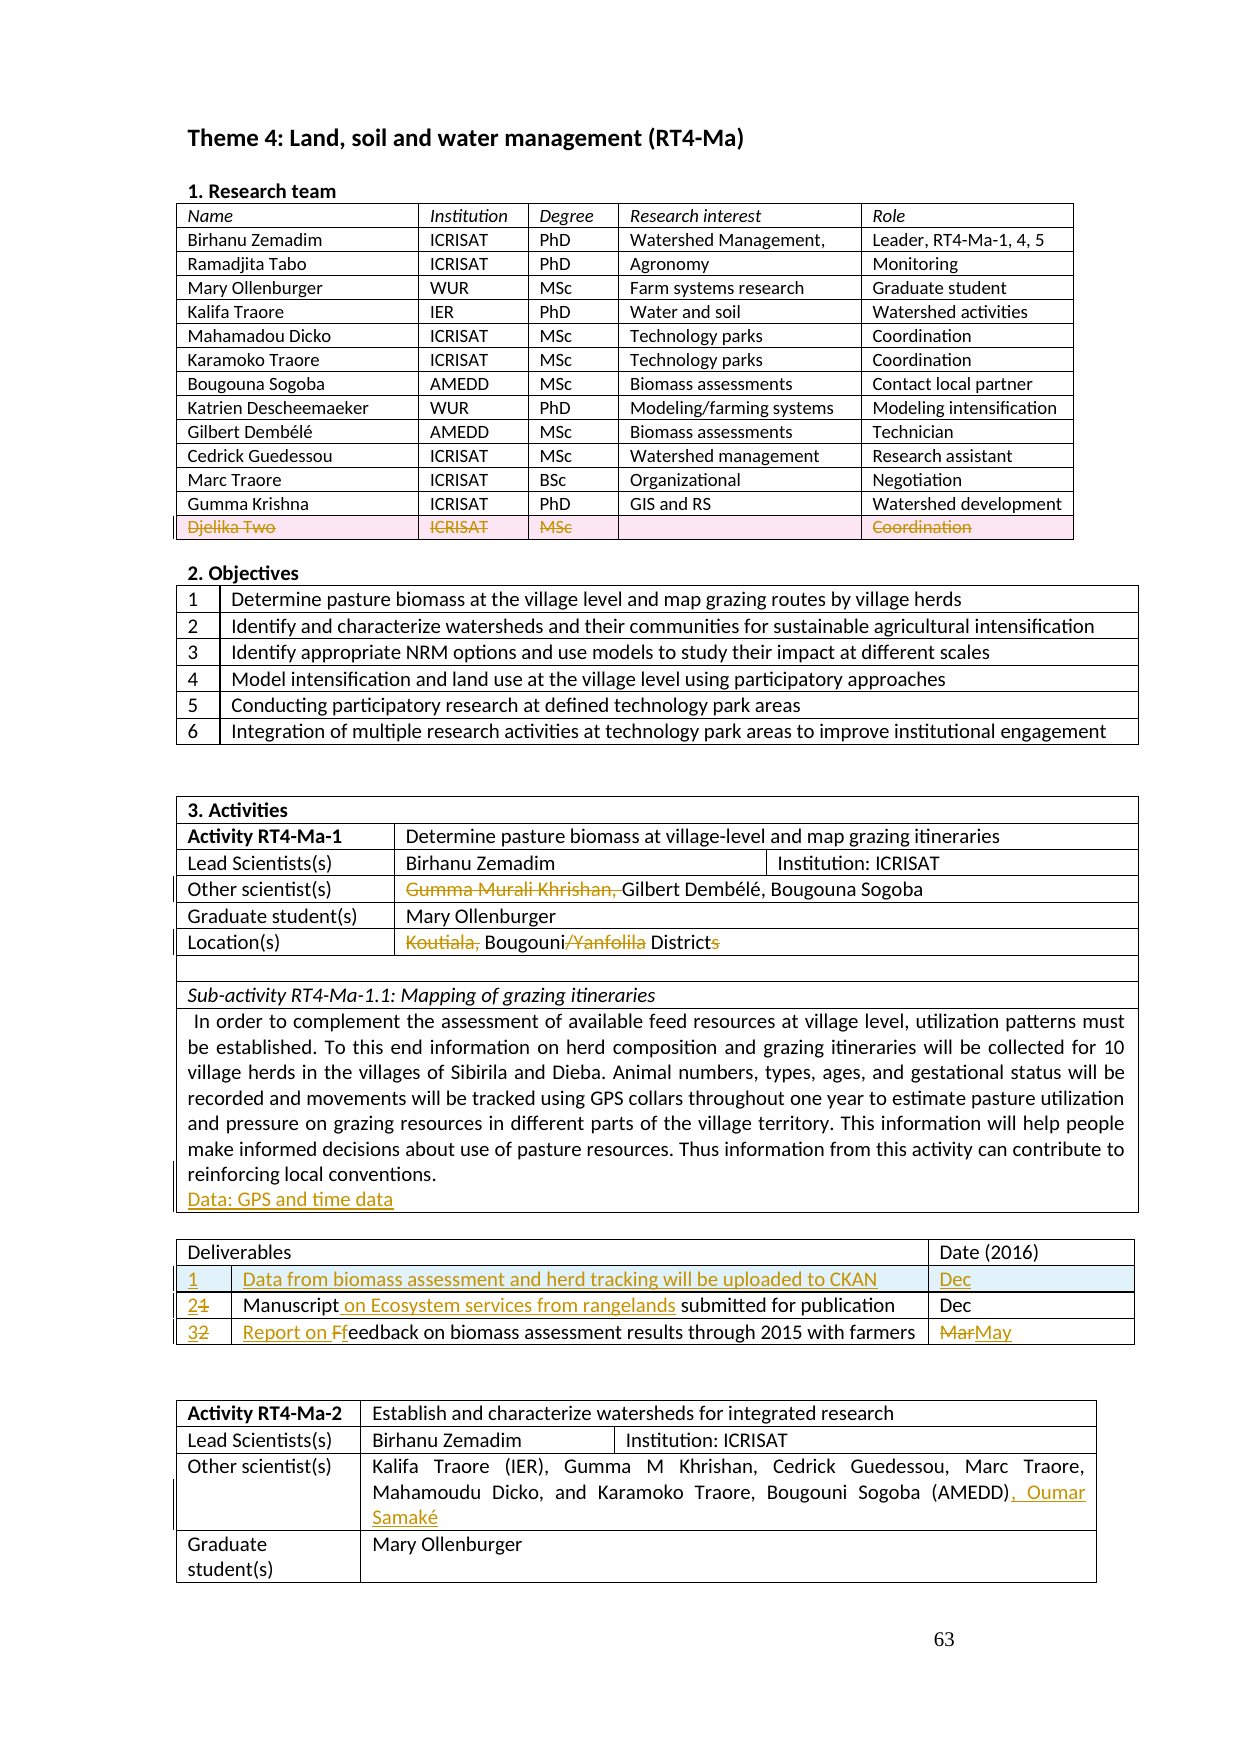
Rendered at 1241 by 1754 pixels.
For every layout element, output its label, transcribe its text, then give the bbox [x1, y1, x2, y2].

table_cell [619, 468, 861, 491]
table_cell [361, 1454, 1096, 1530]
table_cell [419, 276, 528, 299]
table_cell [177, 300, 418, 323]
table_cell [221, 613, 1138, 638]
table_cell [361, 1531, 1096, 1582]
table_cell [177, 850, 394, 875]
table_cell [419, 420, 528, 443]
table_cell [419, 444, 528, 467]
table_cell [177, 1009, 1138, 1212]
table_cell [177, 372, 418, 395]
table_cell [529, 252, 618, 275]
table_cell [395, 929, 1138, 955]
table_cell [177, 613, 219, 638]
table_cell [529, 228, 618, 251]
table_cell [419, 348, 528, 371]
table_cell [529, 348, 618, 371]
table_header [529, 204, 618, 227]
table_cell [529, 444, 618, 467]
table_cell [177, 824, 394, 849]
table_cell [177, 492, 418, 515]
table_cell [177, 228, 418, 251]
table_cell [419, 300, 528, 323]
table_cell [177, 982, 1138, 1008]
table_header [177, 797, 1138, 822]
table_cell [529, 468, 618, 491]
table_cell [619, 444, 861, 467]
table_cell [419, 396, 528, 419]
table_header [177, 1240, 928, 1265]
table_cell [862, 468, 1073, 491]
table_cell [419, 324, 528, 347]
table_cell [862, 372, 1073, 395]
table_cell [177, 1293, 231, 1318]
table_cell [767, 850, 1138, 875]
text 2. Objectives [187, 560, 1122, 585]
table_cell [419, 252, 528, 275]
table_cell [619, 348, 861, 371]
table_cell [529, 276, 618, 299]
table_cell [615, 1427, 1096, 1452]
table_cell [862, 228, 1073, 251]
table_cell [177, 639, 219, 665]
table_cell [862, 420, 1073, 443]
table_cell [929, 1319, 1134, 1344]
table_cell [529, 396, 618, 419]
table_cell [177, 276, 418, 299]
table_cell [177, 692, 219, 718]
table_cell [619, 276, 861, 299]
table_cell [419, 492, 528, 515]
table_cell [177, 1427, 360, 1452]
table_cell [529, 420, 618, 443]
text 1. Research team [187, 178, 1122, 203]
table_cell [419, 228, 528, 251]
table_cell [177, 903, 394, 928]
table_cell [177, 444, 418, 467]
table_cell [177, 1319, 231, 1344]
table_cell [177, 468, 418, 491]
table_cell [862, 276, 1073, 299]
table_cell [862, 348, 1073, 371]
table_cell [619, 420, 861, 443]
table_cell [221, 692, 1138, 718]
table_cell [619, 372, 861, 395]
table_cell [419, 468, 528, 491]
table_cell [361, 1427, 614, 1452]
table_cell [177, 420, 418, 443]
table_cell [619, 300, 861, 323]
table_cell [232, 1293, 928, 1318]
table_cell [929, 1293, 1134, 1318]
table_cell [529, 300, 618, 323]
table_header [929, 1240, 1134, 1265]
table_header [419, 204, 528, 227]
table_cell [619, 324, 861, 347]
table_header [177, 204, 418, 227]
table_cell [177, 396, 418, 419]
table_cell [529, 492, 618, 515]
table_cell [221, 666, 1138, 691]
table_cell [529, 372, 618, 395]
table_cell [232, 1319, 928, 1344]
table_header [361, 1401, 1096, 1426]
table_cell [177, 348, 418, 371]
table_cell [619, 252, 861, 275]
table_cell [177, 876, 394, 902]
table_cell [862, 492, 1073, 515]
text Theme 4: Land, soil and water management (RT4-Ma) [187, 122, 1122, 152]
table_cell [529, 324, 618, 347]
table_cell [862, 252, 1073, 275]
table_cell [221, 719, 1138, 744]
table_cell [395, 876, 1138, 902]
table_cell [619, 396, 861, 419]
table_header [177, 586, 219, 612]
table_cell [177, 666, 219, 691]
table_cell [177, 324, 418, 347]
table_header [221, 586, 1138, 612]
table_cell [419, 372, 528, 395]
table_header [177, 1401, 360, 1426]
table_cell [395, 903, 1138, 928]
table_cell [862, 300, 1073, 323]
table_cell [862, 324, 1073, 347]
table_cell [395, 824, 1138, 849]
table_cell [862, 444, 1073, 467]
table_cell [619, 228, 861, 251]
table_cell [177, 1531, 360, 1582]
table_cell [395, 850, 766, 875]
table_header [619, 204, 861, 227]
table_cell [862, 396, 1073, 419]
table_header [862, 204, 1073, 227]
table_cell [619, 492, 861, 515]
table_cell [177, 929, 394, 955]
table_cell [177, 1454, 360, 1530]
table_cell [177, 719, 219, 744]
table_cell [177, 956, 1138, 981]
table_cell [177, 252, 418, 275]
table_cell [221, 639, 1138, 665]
